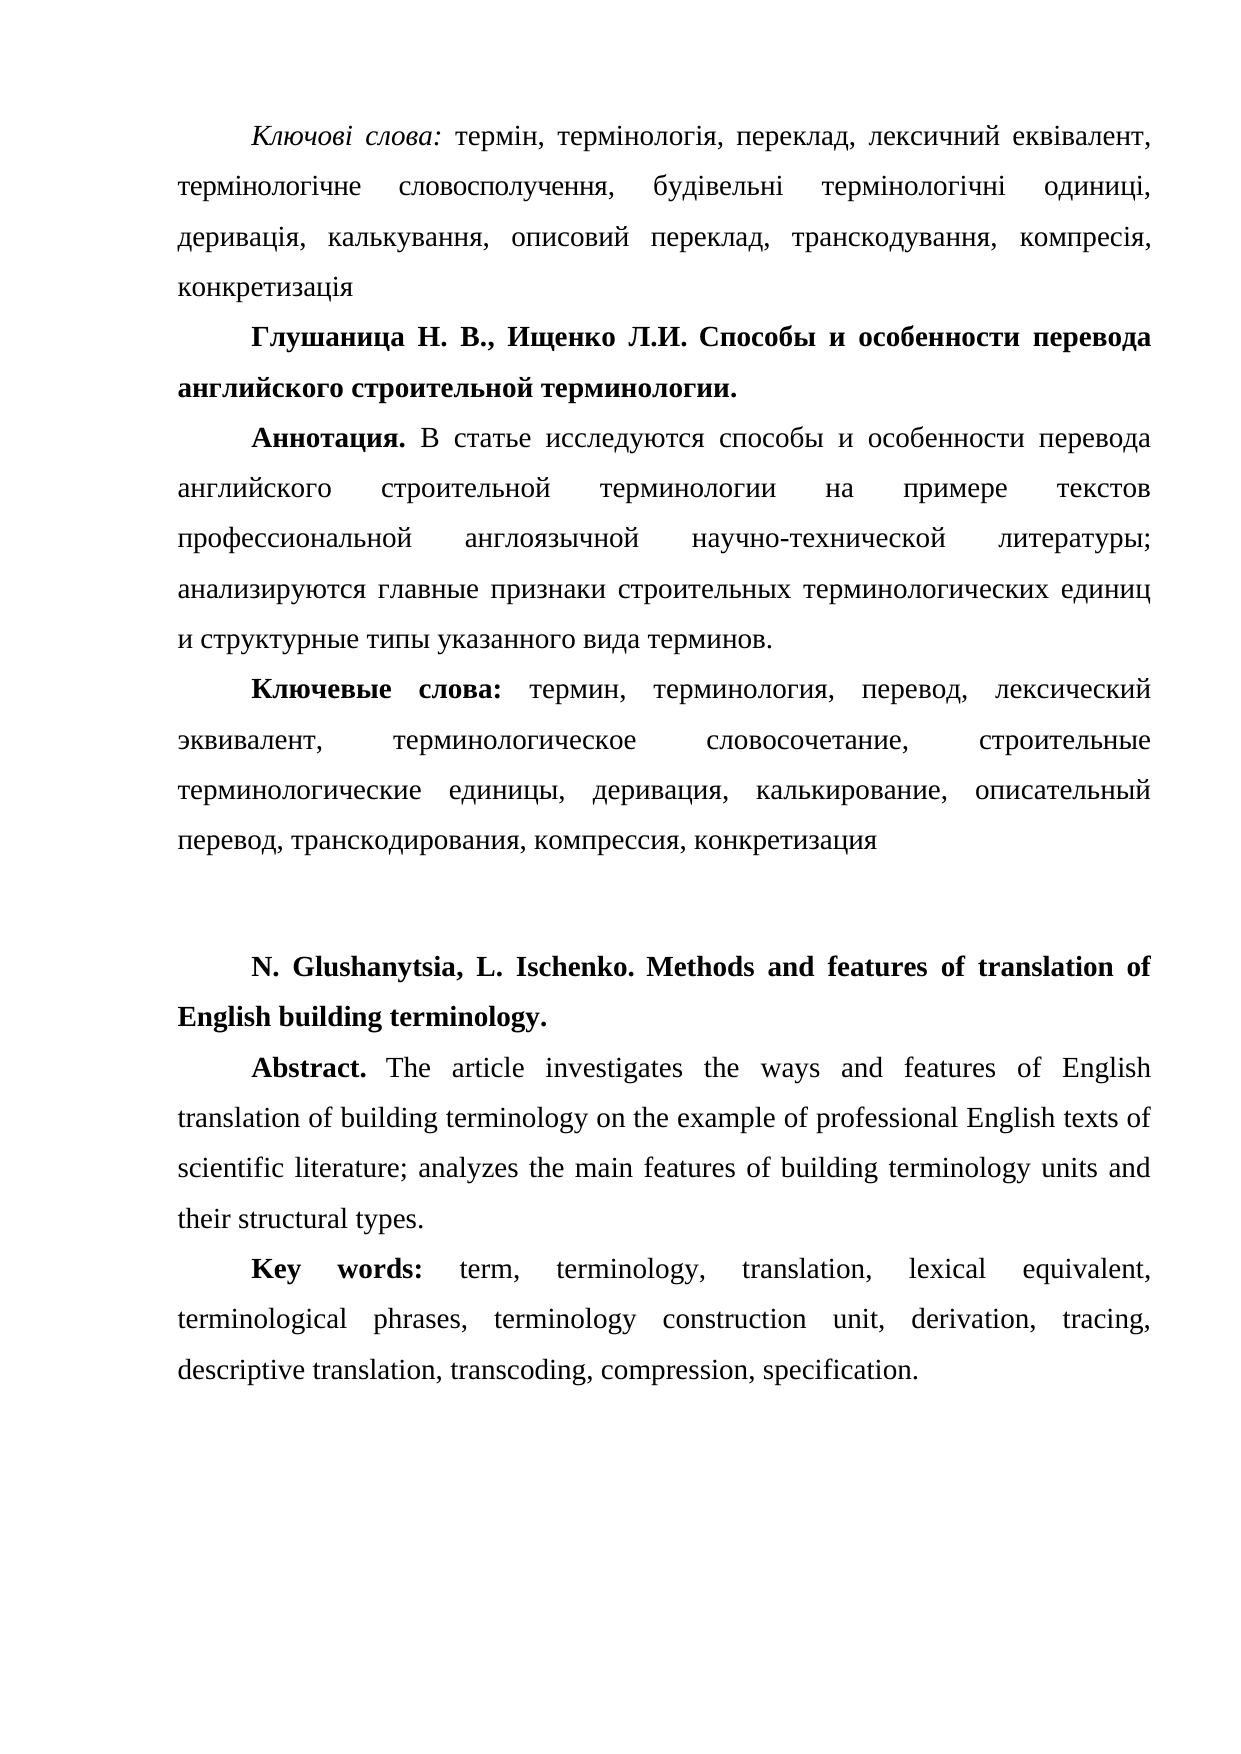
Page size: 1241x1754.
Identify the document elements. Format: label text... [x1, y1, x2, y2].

text Abstract. The article investigates the ways and features of English translation of building terminology on the example of professional English texts of scientific literature; analyzes the main features of building terminology units and their structural types. [177, 1050, 1152, 1234]
text Ключевые слова: термин, терминология, перевод, лексический эквивалент, терминологическое словосочетание, строительные терминологические единицы, деривация, калькирование, описательный перевод, транскодирования, компрессия, конкретизация [177, 672, 1152, 856]
text N. Glushanytsia, L. Ischenko. Methods and features of translation of English building terminology. [177, 949, 1152, 1033]
text Ключові слова: термін, термінологія, переклад, лексичний еквівалент, термінологічне словосполучення, будівельні термінологічні одиниці, деривація, калькування, описовий переклад, транскодування, компресія, конкретизація [177, 118, 1152, 303]
text Key words: term, terminology, translation, lexical equivalent, terminological phrases, terminology construction unit, derivation, tracing, descriptive translation, transcoding, compression, specification. [177, 1251, 1152, 1385]
text Аннотация. В статье исследуются способы и особенности перевода английского строительной терминологии на примере текстов профессиональной англоязычной научно-технической литературы; анализируются главные признаки строительных терминологических единиц и структурные типы указанного вида терминов. [177, 420, 1152, 655]
text Глушаница Н. В., Ищенко Л.И. Способы и особенности перевода английского строительной терминологии. [177, 319, 1152, 403]
